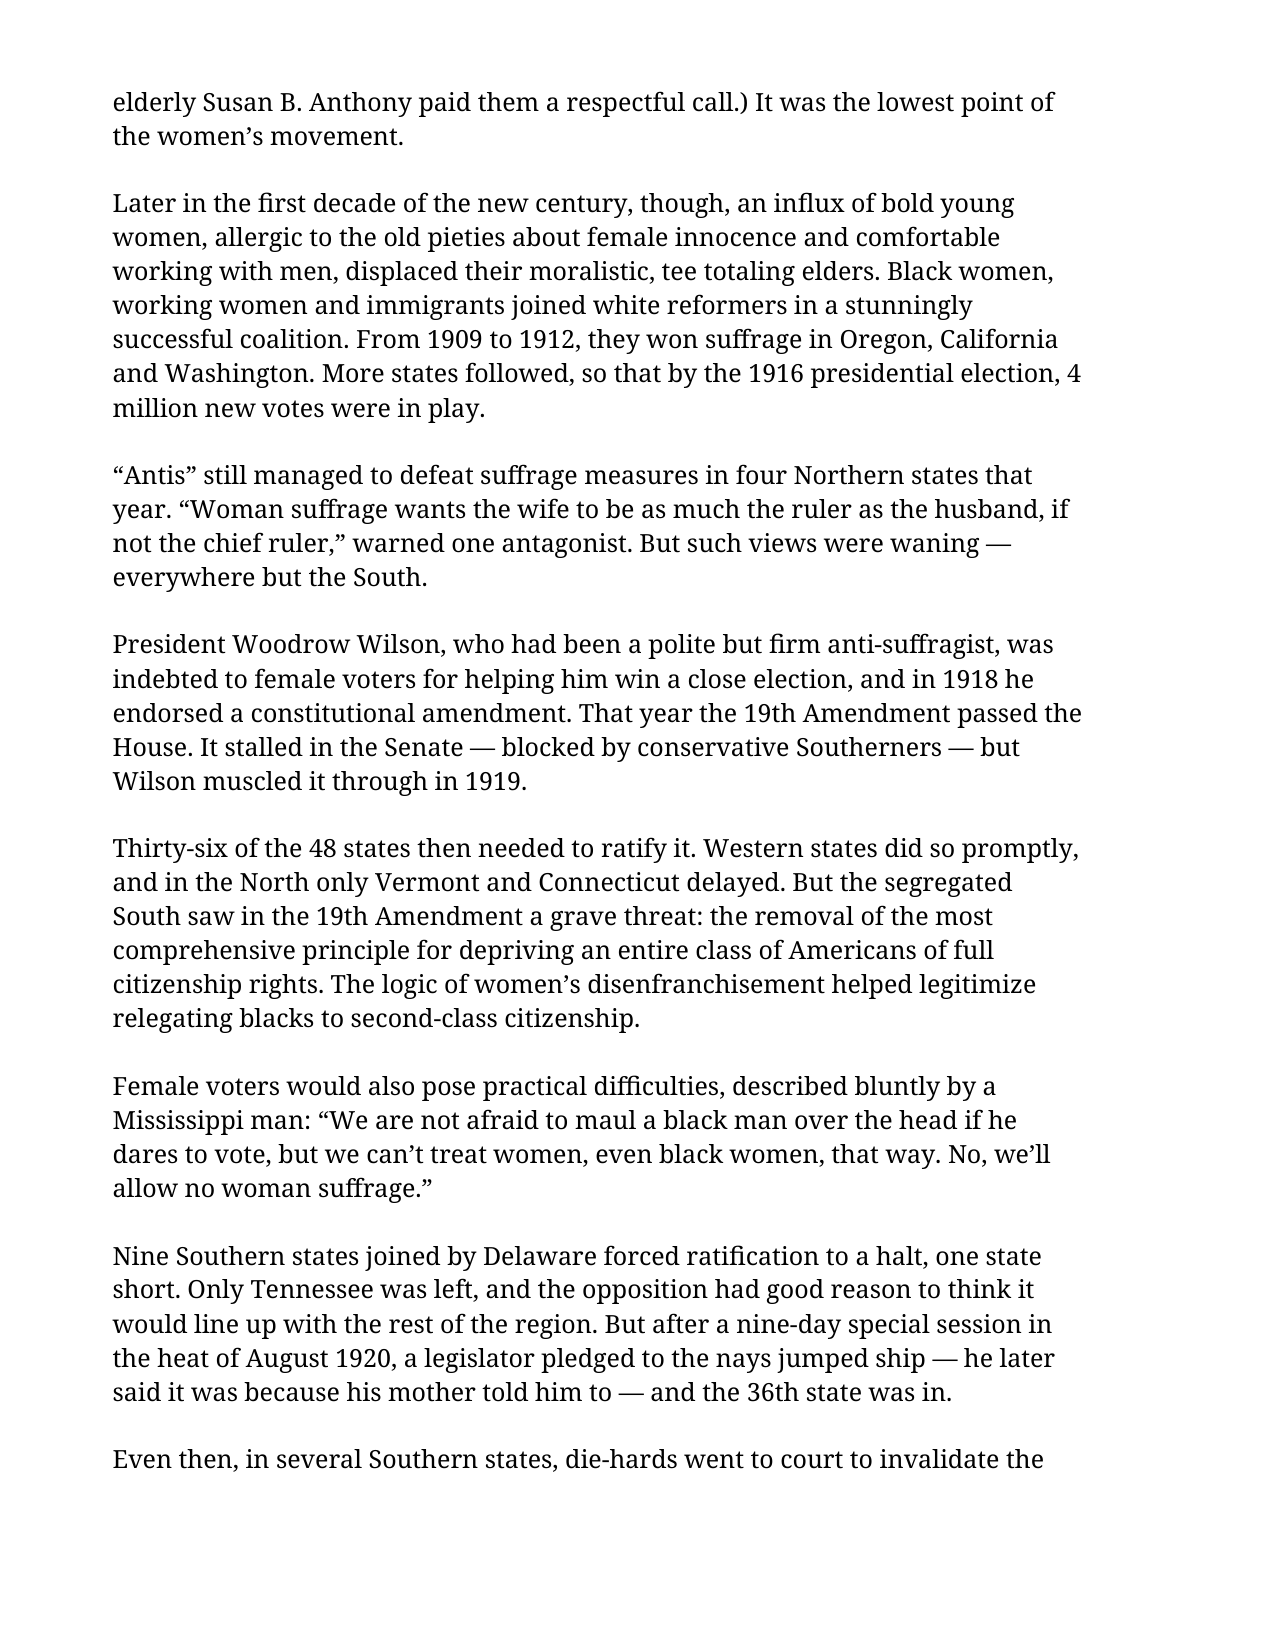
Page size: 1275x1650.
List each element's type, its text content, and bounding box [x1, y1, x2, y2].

text Female voters would also pose practical difficulties, described bluntly by a Mississippi man: “We are not afraid to maul a black man over the head if he dares to vote, but we can’t treat women, even black women, that way. No, we’ll allow no woman suffrage.” [112, 1068, 1087, 1205]
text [112, 1442, 1087, 1476]
text Thirty-six of the 48 states then needed to ratify it. Western states did so promptly, and in the North only Vermont and Connecticut delayed. But the segregated South saw in the 19th Amendment a grave threat: the removal of the most comprehensive principle for depriving an entire class of Americans of full citizenship rights. The logic of women’s disenfranchisement helped legitimize relegating blacks to second-class citizenship. [112, 831, 1087, 1035]
text “Antis” still managed to defeat suffrage measures in four Northern states that year. “Woman suffrage wants the wife to be as much the ruler as the husband, if not the chief ruler,” warned one antagonist. But such views were waning — everywhere but the South. [112, 458, 1087, 594]
text President Woodrow Wilson, who had been a polite but firm anti-suffragist, was indebted to female voters for helping him win a close election, and in 1918 he endorsed a constitutional amendment. That year the 19th Amendment passed the House. It stalled in the Senate — blocked by conservative Southerners — but Wilson muscled it through in 1919. [112, 627, 1087, 797]
text Later in the first decade of the new century, though, an influx of bold young women, allergic to the old pieties about female innocence and comfortable working with men, displaced their moralistic, tee totaling elders. Black women, working women and immigrants joined white reformers in a stunningly successful coalition. From 1909 to 1912, they won suffrage in Oregon, California and Washington. More states followed, so that by the 1916 presidential election, 4 million new votes were in play. [112, 186, 1087, 424]
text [112, 84, 1087, 152]
text Nine Southern states joined by Delaware forced ratification to a halt, one state short. Only Tennessee was left, and the opposition had good reason to think it would line up with the rest of the region. But after a nine-day special session in the heat of August 1920, a legislator pledged to the nays jumped ship — he later said it was because his mother told him to — and the 36th state was in. [112, 1238, 1087, 1408]
